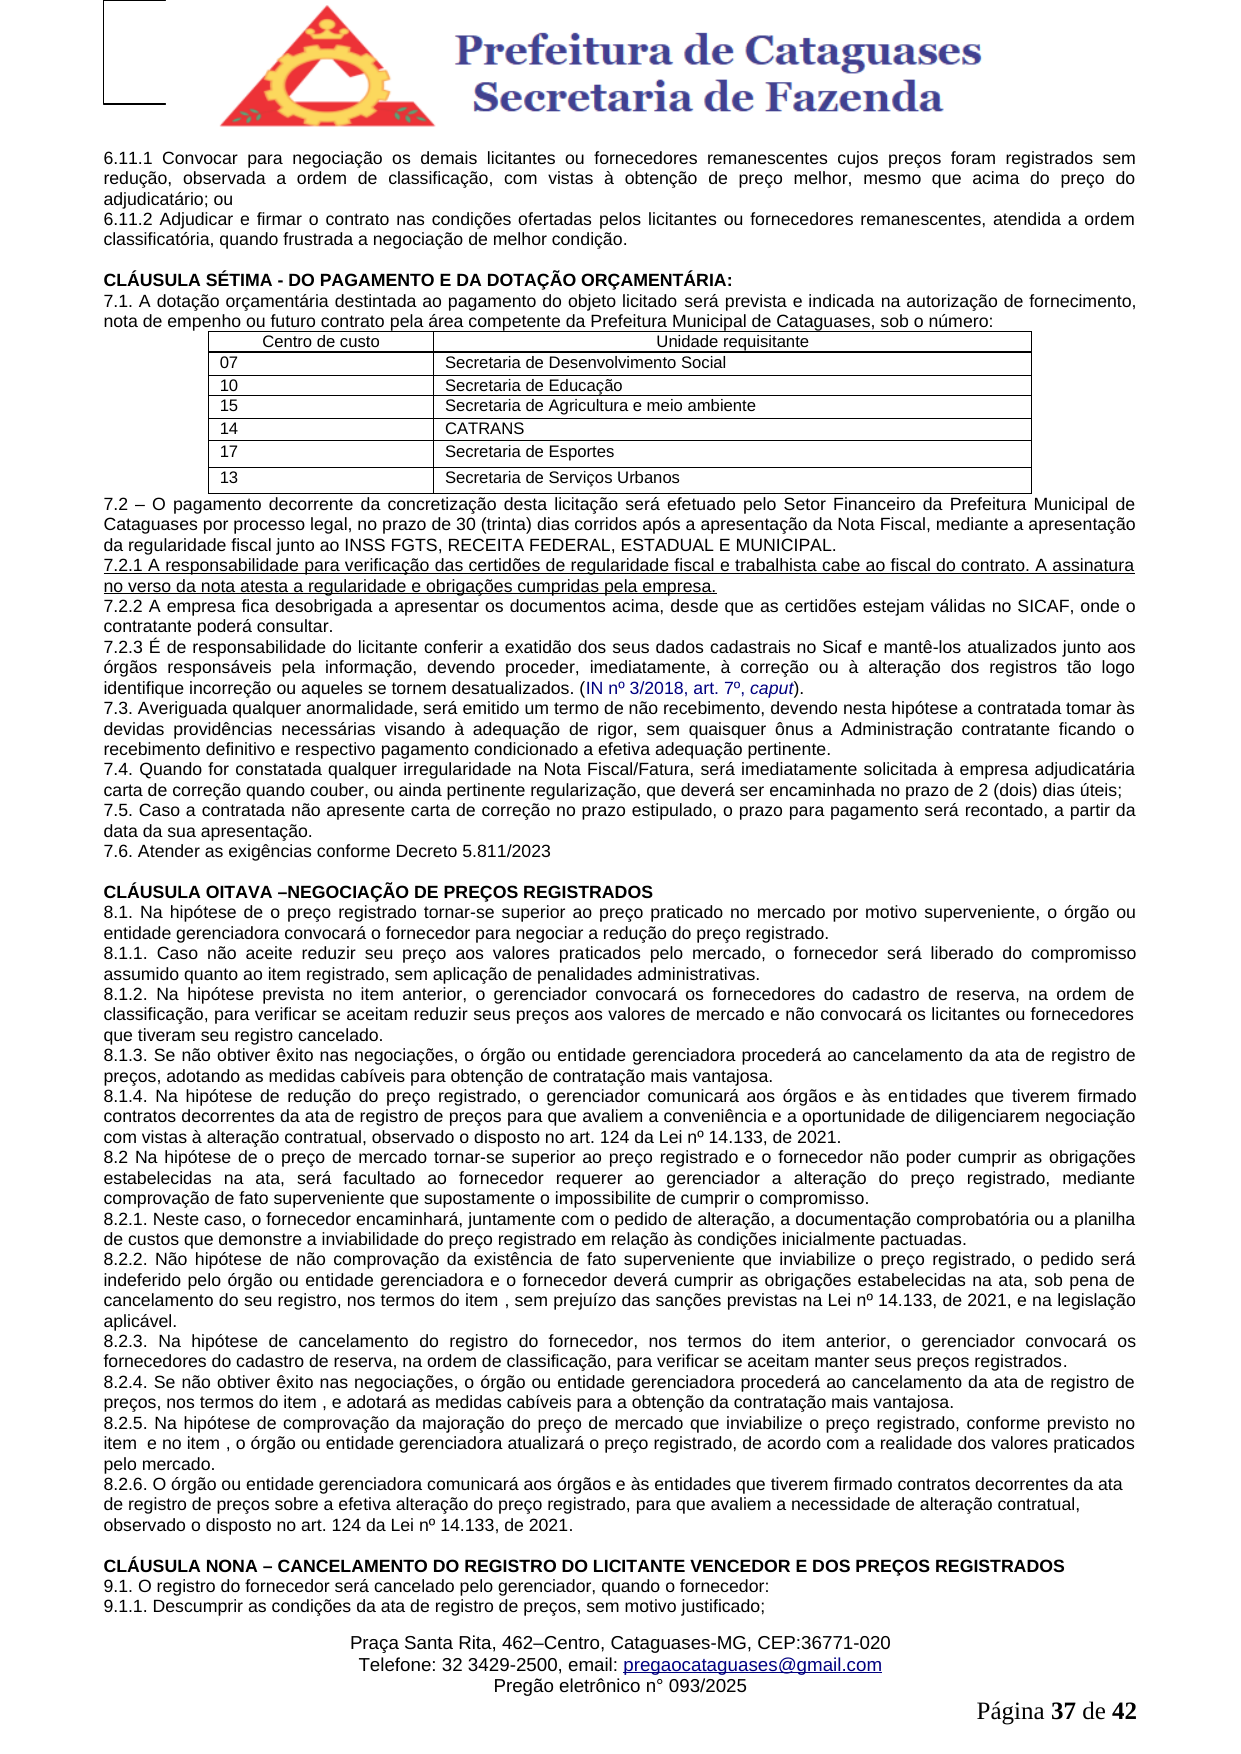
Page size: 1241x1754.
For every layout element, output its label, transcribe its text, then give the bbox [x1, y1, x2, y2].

table_cell Secretaria de Desenvolvimento Social [434, 353, 1031, 374]
list 8.2.2. Não hipótese de não comprovação da existência de fato superveniente que inviabilize o preço registrado, o pedido será indeferido pelo órgão ou entidade gerenciadora e o fornecedor deverá cumprir as obrigações estabelecidas na ata, sob pena de cancelamento do seu registro, nos termos do item 9.1, sem prejuízo das sanções previstas na Lei nº 14.133, de 2021, e na legislação aplicável. [103, 1249, 1137, 1331]
list 8.1.4. Na hipótese de redução do preço registrado, o gerenciador comunicará aos órgãos e às entidades que tiverem firmado contratos decorrentes da ata de registro de preços para que avaliem a conveniência e a oportunidade de diligenciarem negociação com vistas à alteração contratual, observado o disposto no art. 124 da Lei nº 14.133, de 2021. [103, 1086, 1137, 1147]
table_cell Secretaria de Agricultura e meio ambiente [434, 396, 1031, 418]
text 7.3. Averiguada qualquer anormalidade, será emitido um termo de não recebimento, devendo nesta hipótese a contratada tomar às devidas providências necessárias visando à adequação de rigor, sem quaisquer ônus a Administração contratante ficando o recebimento definitivo e respectivo pagamento condicionado a efetiva adequação pertinente. [103, 698, 1137, 759]
text 7.2.1 A responsabilidade para verificação das certidões de regularidade fiscal e trabalhista cabe ao fiscal do contrato. A assinatura no verso da nota atesta a regularidade e obrigações cumpridas pela empresa. [103, 555, 1137, 596]
list 6.11.2 Adjudicar e firmar o contrato nas condições ofertadas pelos licitantes ou fornecedores remanescentes, atendida a ordem classificatória, quando frustrada a negociação de melhor condição. [103, 209, 1137, 249]
table_cell 13 [209, 468, 433, 493]
table_cell 10 [209, 376, 433, 395]
table_cell CATRANS [434, 419, 1031, 440]
table_cell Secretaria de Esportes [434, 441, 1031, 467]
list 7.2.2 A empresa fica desobrigada a apresentar os documentos acima, desde que as certidões estejam válidas no SICAF, onde o contratante poderá consultar. [103, 596, 1137, 637]
table_cell 14 [209, 419, 433, 440]
text CLÁUSULA SÉTIMA - DO PAGAMENTO E DA DOTAÇÃO ORÇAMENTÁRIA: [103, 270, 1137, 290]
text 7.4. Quando for constatada qualquer irregularidade na Nota Fiscal/Fatura, será imediatamente solicitada à empresa adjudicatária carta de correção quando couber, ou ainda pertinente regularização, que deverá ser encaminhada no prazo de 2 (dois) dias úteis; [103, 759, 1137, 800]
text 7.5. Caso a contratada não apresente carta de correção no prazo estipulado, o prazo para pagamento será recontado, a partir da data da sua apresentação. [103, 800, 1137, 841]
text 7.2 – O pagamento decorrente da concretização desta licitação será efetuado pelo Setor Financeiro da Prefeitura Municipal de Cataguases por processo legal, no prazo de 30 (trinta) dias corridos após a apresentação da Nota Fiscal, mediante a apresentação da regularidade fiscal junto ao INSS FGTS, RECEITA FEDERAL, ESTADUAL E MUNICIPAL. [103, 494, 1137, 555]
list 8.2.5. Na hipótese de comprovação da majoração do preço de mercado que inviabilize o preço registrado, conforme previsto no item 8.2 e no item 8.2.1, o órgão ou entidade gerenciadora atualizará o preço registrado, de acordo com a realidade dos valores praticados pelo mercado. [103, 1412, 1137, 1474]
table_cell 07 [209, 353, 433, 374]
list 6.11.1 Convocar para negociação os demais licitantes ou fornecedores remanescentes cujos preços foram registrados sem redução, observada a ordem de classificação, com vistas à obtenção de preço melhor, mesmo que acima do preço do adjudicatário; ou [103, 147, 1137, 209]
text CLÁUSULA NONA – CANCELAMENTO DO REGISTRO DO LICITANTE VENCEDOR E DOS PREÇOS REGISTRADOS [103, 1555, 1137, 1576]
picture [165, 0, 1075, 148]
list 8.1.1. Caso não aceite reduzir seu preço aos valores praticados pelo mercado, o fornecedor será liberado do compromisso assumido quanto ao item registrado, sem aplicação de penalidades administrativas. [103, 943, 1137, 984]
text 8.2.6. O órgão ou entidade gerenciadora comunicará aos órgãos e às entidades que tiverem firmado contratos decorrentes da ata de registro de preços sobre a efetiva alteração do preço registrado, para que avaliem a necessidade de alteração contratual, observado o disposto no art. 124 da Lei nº 14.133, de 2021. [103, 1474, 1137, 1535]
table_header Centro de custo [209, 332, 433, 351]
list 8.2 Na hipótese de o preço de mercado tornar-se superior ao preço registrado e o fornecedor não poder cumprir as obrigações estabelecidas na ata, será facultado ao fornecedor requerer ao gerenciador a alteração do preço registrado, mediante comprovação de fato superveniente que supostamente o impossibilite de cumprir o compromisso. [103, 1147, 1137, 1208]
list 9.1. O registro do fornecedor será cancelado pelo gerenciador, quando o fornecedor: [103, 1576, 1137, 1596]
table_cell 17 [209, 441, 433, 467]
text 7.1. A dotação orçamentária destintada ao pagamento do objeto licitado será prevista e indicada na autorização de fornecimento, nota de empenho ou futuro contrato pela área competente da Prefeitura Municipal de Cataguases, sob o número: [103, 290, 1137, 331]
list 8.1.2. Na hipótese prevista no item anterior, o gerenciador convocará os fornecedores do cadastro de reserva, na ordem de classificação, para verificar se aceitam reduzir seus preços aos valores de mercado e não convocará os licitantes ou fornecedores que tiveram seu registro cancelado. [103, 984, 1137, 1045]
list 8.2.1. Neste caso, o fornecedor encaminhará, juntamente com o pedido de alteração, a documentação comprobatória ou a planilha de custos que demonstre a inviabilidade do preço registrado em relação às condições inicialmente pactuadas. [103, 1208, 1137, 1249]
text CLÁUSULA OITAVA –NEGOCIAÇÃO DE PREÇOS REGISTRADOS [103, 882, 1137, 902]
table_cell Secretaria de Educação [434, 376, 1031, 395]
list 9.1.1. Descumprir as condições da ata de registro de preços, sem motivo justificado; [103, 1596, 1137, 1617]
list 7.2.3 É de responsabilidade do licitante conferir a exatidão dos seus dados cadastrais no Sicaf e mantê-los atualizados junto aos órgãos responsáveis pela informação, devendo proceder, imediatamente, à correção ou à alteração dos registros tão logo identifique incorreção ou aqueles se tornem desatualizados. (IN nº 3/2018, art. 7º, caput). [103, 637, 1137, 698]
list 8.2.4. Se não obtiver êxito nas negociações, o órgão ou entidade gerenciadora procederá ao cancelamento da ata de registro de preços, nos termos do item 9.4, e adotará as medidas cabíveis para a obtenção da contratação mais vantajosa. [103, 1372, 1137, 1412]
list 8.1.3. Se não obtiver êxito nas negociações, o órgão ou entidade gerenciadora procederá ao cancelamento da ata de registro de preços, adotando as medidas cabíveis para obtenção de contratação mais vantajosa. [103, 1045, 1137, 1086]
list 8.1. Na hipótese de o preço registrado tornar-se superior ao preço praticado no mercado por motivo superveniente, o órgão ou entidade gerenciadora convocará o fornecedor para negociar a redução do preço registrado. [103, 902, 1137, 943]
table_cell 15 [209, 396, 433, 418]
text 7.6. Atender as exigências conforme Decreto 5.811/2023 [103, 841, 1137, 861]
table_header Unidade requisitante [434, 332, 1031, 351]
table_cell Secretaria de Serviços Urbanos [434, 468, 1031, 493]
list 8.2.3. Na hipótese de cancelamento do registro do fornecedor, nos termos do item anterior, o gerenciador convocará os fornecedores do cadastro de reserva, na ordem de classificação, para verificar se aceitam manter seus preços registrados. [103, 1331, 1137, 1372]
